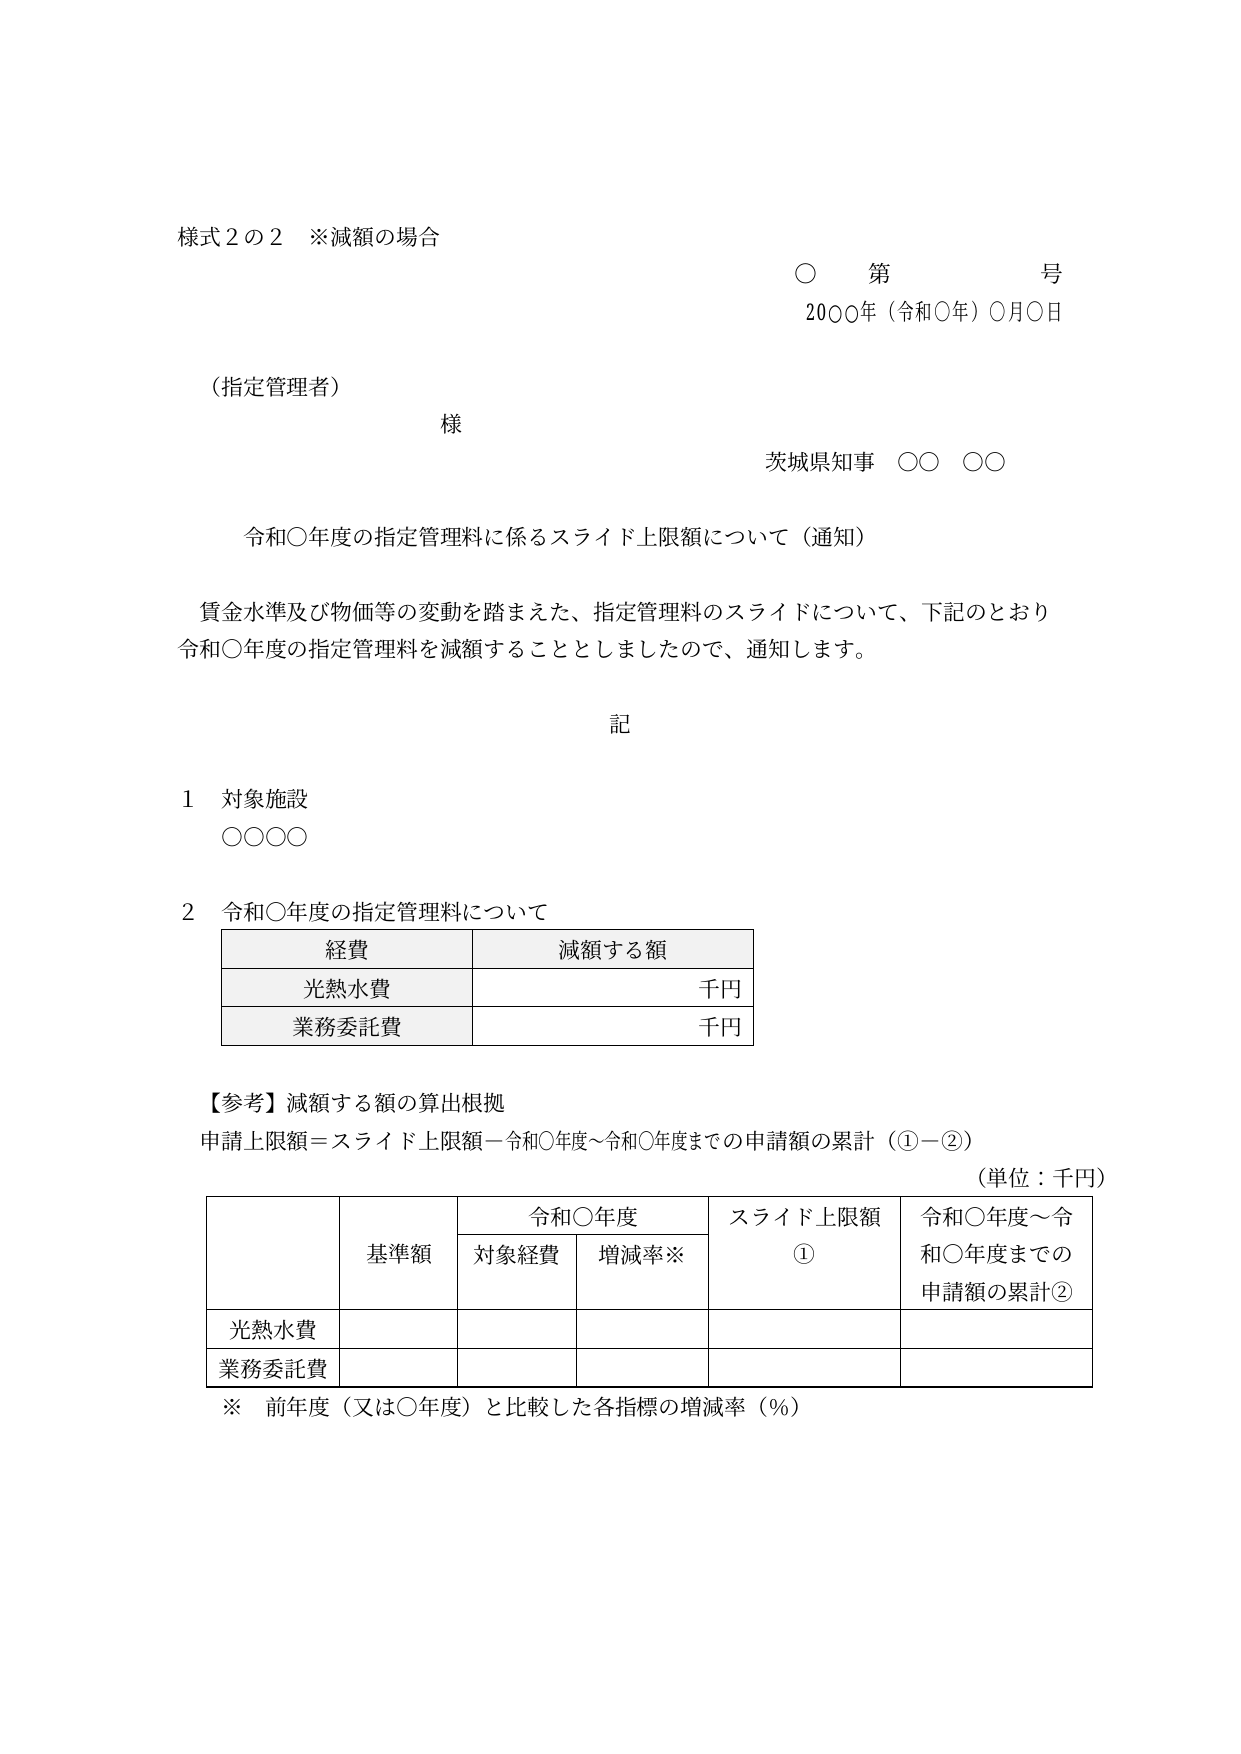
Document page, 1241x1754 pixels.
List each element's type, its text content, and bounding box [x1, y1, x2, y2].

table_cell [458, 1349, 576, 1386]
table_cell 千円 [473, 969, 753, 1006]
table_cell 光熱水費 [207, 1310, 339, 1348]
text 茨城県知事 ○○ ○○ [591, 442, 1063, 479]
table_cell [340, 1310, 457, 1348]
text 20○○年（令和○年）○月○日 [177, 292, 1063, 329]
text ○○○○ [177, 817, 1063, 854]
table_cell [901, 1310, 1092, 1348]
text 【参考】減額する額の算出根拠 [177, 1083, 1063, 1121]
table_header 基準額 [340, 1197, 457, 1309]
table_cell 光熱水費 [222, 969, 472, 1006]
table_header 令和○年度 [458, 1197, 708, 1234]
text （単位：千円） [899, 1158, 1122, 1196]
text ２ 令和○年度の指定管理料について [177, 892, 1063, 929]
table_header 減額する額 [473, 930, 753, 968]
table_cell [709, 1349, 900, 1386]
table_cell [340, 1349, 457, 1386]
table_cell 業務委託費 [207, 1349, 339, 1386]
text 賃金水準及び物価等の変動を踏まえた、指定管理料のスライドについて、下記のとおり令和○年度の指定管理料を減額することとしましたので、通知します。 [177, 592, 1063, 667]
text 様 [177, 404, 1063, 442]
table_header 経費 [222, 930, 472, 968]
table_cell [901, 1349, 1092, 1386]
table_cell [577, 1310, 708, 1348]
table_header 令和○年度～令和○年度までの申請額の累計② [901, 1197, 1092, 1309]
text ※ 前年度（又は○年度）と比較した各指標の増減率（％） [177, 1387, 1063, 1425]
table_header スライド上限額① [709, 1197, 900, 1309]
text （指定管理者） [177, 367, 1063, 404]
text ○ 第 号 [177, 254, 1063, 292]
text 令和○年度の指定管理料に係るスライド上限額について（通知） [177, 517, 1063, 554]
table_cell 千円 [473, 1007, 753, 1045]
table_cell [709, 1310, 900, 1348]
text 申請上限額＝スライド上限額－令和○年度～令和○年度までの申請額の累計（①－②） [199, 1121, 1122, 1158]
table_cell 増減率※ [577, 1235, 708, 1309]
table_cell [577, 1349, 708, 1386]
text １ 対象施設 [177, 779, 1063, 817]
table_header [207, 1197, 339, 1309]
text 記 [177, 704, 1063, 742]
table_cell 業務委託費 [222, 1007, 472, 1045]
table_cell 対象経費 [458, 1235, 576, 1309]
text 様式２の２ ※減額の場合 [177, 217, 1063, 254]
table_cell [458, 1310, 576, 1348]
